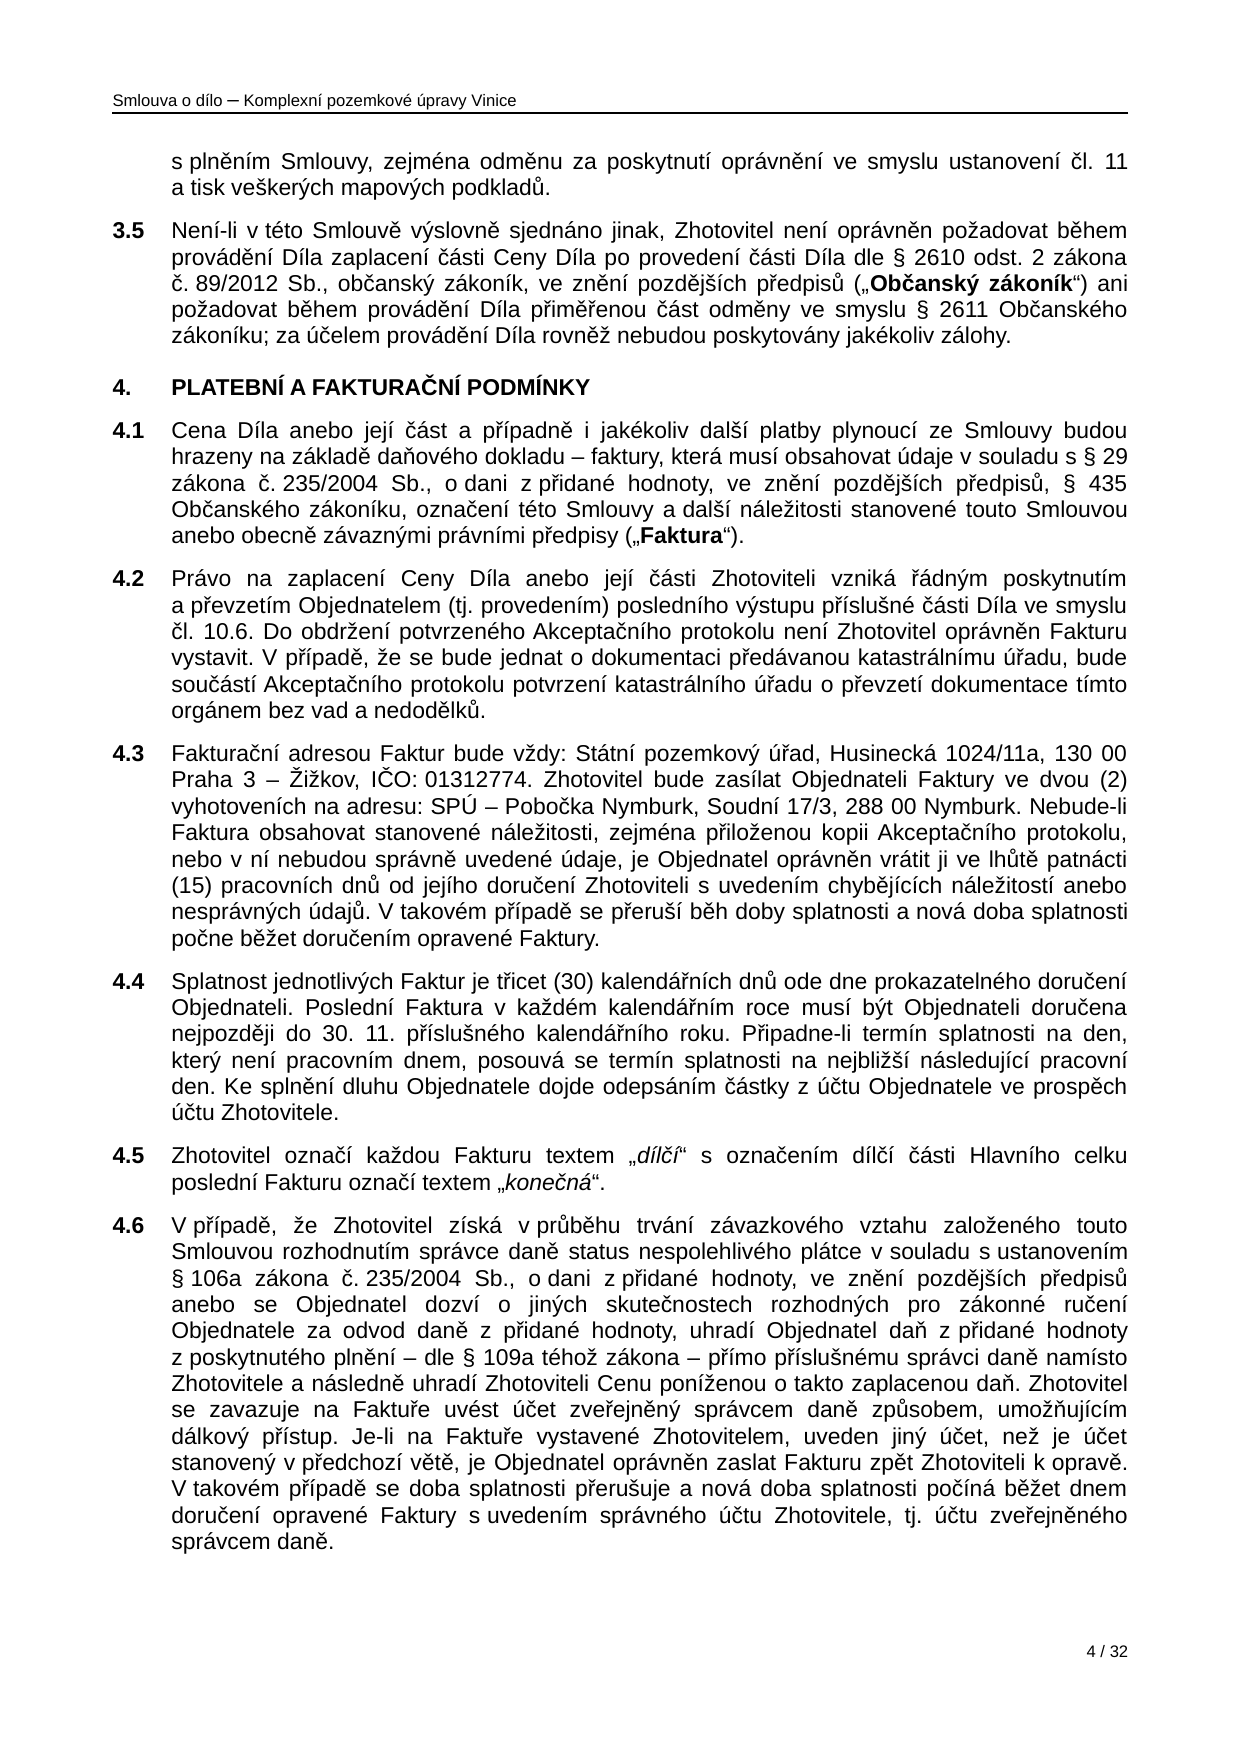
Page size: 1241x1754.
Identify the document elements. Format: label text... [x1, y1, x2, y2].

text Fakturační adresou Faktur bude vždy: Státní pozemkový úřad, Husinecká 1024/11a, 130 00 Praha 3 – Žižkov, IČO: 01312774. Zhotovitel bude zasílat Objednateli Faktury ve dvou (2) vyhotoveních na adresu: SPÚ – Pobočka Nymburk, Soudní 17/3, 288 00 Nymburk. Nebude-li Faktura obsahovat stanovené náležitosti, zejména přiloženou kopii Akceptačního protokolu, nebo v ní nebudou správně uvedené údaje, je Objednatel oprávněn vrátit ji ve lhůtě patnácti (15) pracovních dnů od jejího doručení Zhotoviteli s uvedením chybějících náležitostí anebo nesprávných údajů. V takovém případě se přeruší běh doby splatnosti a nová doba splatnosti počne běžet doručením opravené Faktury. [112, 740, 1128, 951]
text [112, 148, 1128, 200]
text V případě, že Zhotovitel získá v průběhu trvání závazkového vztahu založeného touto Smlouvou rozhodnutím správce daně status nespolehlivého plátce v souladu s ustanovením § 106a zákona č. 235/2004 Sb., o dani z přidané hodnoty, ve znění pozdějších předpisů anebo se Objednatel dozví o jiných skutečnostech rozhodných pro zákonné ručení Objednatele za odvod daně z přidané hodnoty, uhradí Objednatel daň z přidané hodnoty z poskytnutého plnění – dle § 109a téhož zákona – přímo příslušnému správci daně namísto Zhotovitele a následně uhradí Zhotoviteli Cenu poníženou o takto zaplacenou daň. Zhotovitel se zavazuje na Faktuře uvést účet zveřejněný správcem daně způsobem, umožňujícím dálkový přístup. Je-li na Faktuře vystavené Zhotovitelem, uveden jiný účet, než je účet stanovený v předchozí větě, je Objednatel oprávněn zaslat Fakturu zpět Zhotoviteli k opravě. V takovém případě se doba splatnosti přerušuje a nová doba splatnosti počíná běžet dnem doručení opravené Faktury s uvedením správného účtu Zhotovitele, tj. účtu zveřejněného správcem daně. [112, 1212, 1128, 1554]
text Splatnost jednotlivých Faktur je třicet (30) kalendářních dnů ode dne prokazatelného doručení Objednateli. Poslední Faktura v každém kalendářním roce musí být Objednateli doručena nejpozději do 30. 11. příslušného kalendářního roku. Připadne-li termín splatnosti na den, který není pracovním dnem, posouvá se termín splatnosti na nejbližší následující pracovní den. Ke splnění dluhu Objednatele dojde odepsáním částky z účtu Objednatele ve prospěch účtu Zhotovitele. [112, 968, 1128, 1126]
text Cena Díla anebo její část a případně i jakékoliv další platby plynoucí ze Smlouvy budou hrazeny na základě daňového dokladu – faktury, která musí obsahovat údaje v souladu s § 29 zákona č. 235/2004 Sb., o dani z přidané hodnoty, ve znění pozdějších předpisů, § 435 Občanského zákoníku, označení této Smlouvy a další náležitosti stanovené touto Smlouvou anebo obecně závaznými právními předpisy („Faktura“). [112, 417, 1128, 549]
text Platební a fakturační podmínky [112, 374, 1128, 400]
text Není-li v této Smlouvě výslovně sjednáno jinak, Zhotovitel není oprávněn požadovat během provádění Díla zaplacení části Ceny Díla po provedení části Díla dle § 2610 odst. 2 zákona č. 89/2012 Sb., občanský zákoník, ve znění pozdějších předpisů („Občanský zákoník“) ani požadovat během provádění Díla přiměřenou část odměny ve smyslu § 2611 Občanského zákoníku; za účelem provádění Díla rovněž nebudou poskytovány jakékoliv zálohy. [112, 217, 1128, 349]
text Právo na zaplacení Ceny Díla anebo její části Zhotoviteli vzniká řádným poskytnutím a převzetím Objednatelem (tj. provedením) posledního výstupu příslušné části Díla ve smyslu čl. 10.6. Do obdržení potvrzeného Akceptačního protokolu není Zhotovitel oprávněn Fakturu vystavit. V případě, že se bude jednat o dokumentaci předávanou katastrálnímu úřadu, bude součástí Akceptačního protokolu potvrzení katastrálního úřadu o převzetí dokumentace tímto orgánem bez vad a nedodělků. [112, 565, 1128, 723]
text Zhotovitel označí každou Fakturu textem „dílčí“ s označením dílčí části Hlavního celku poslední Fakturu označí textem „konečná“. [112, 1142, 1128, 1195]
